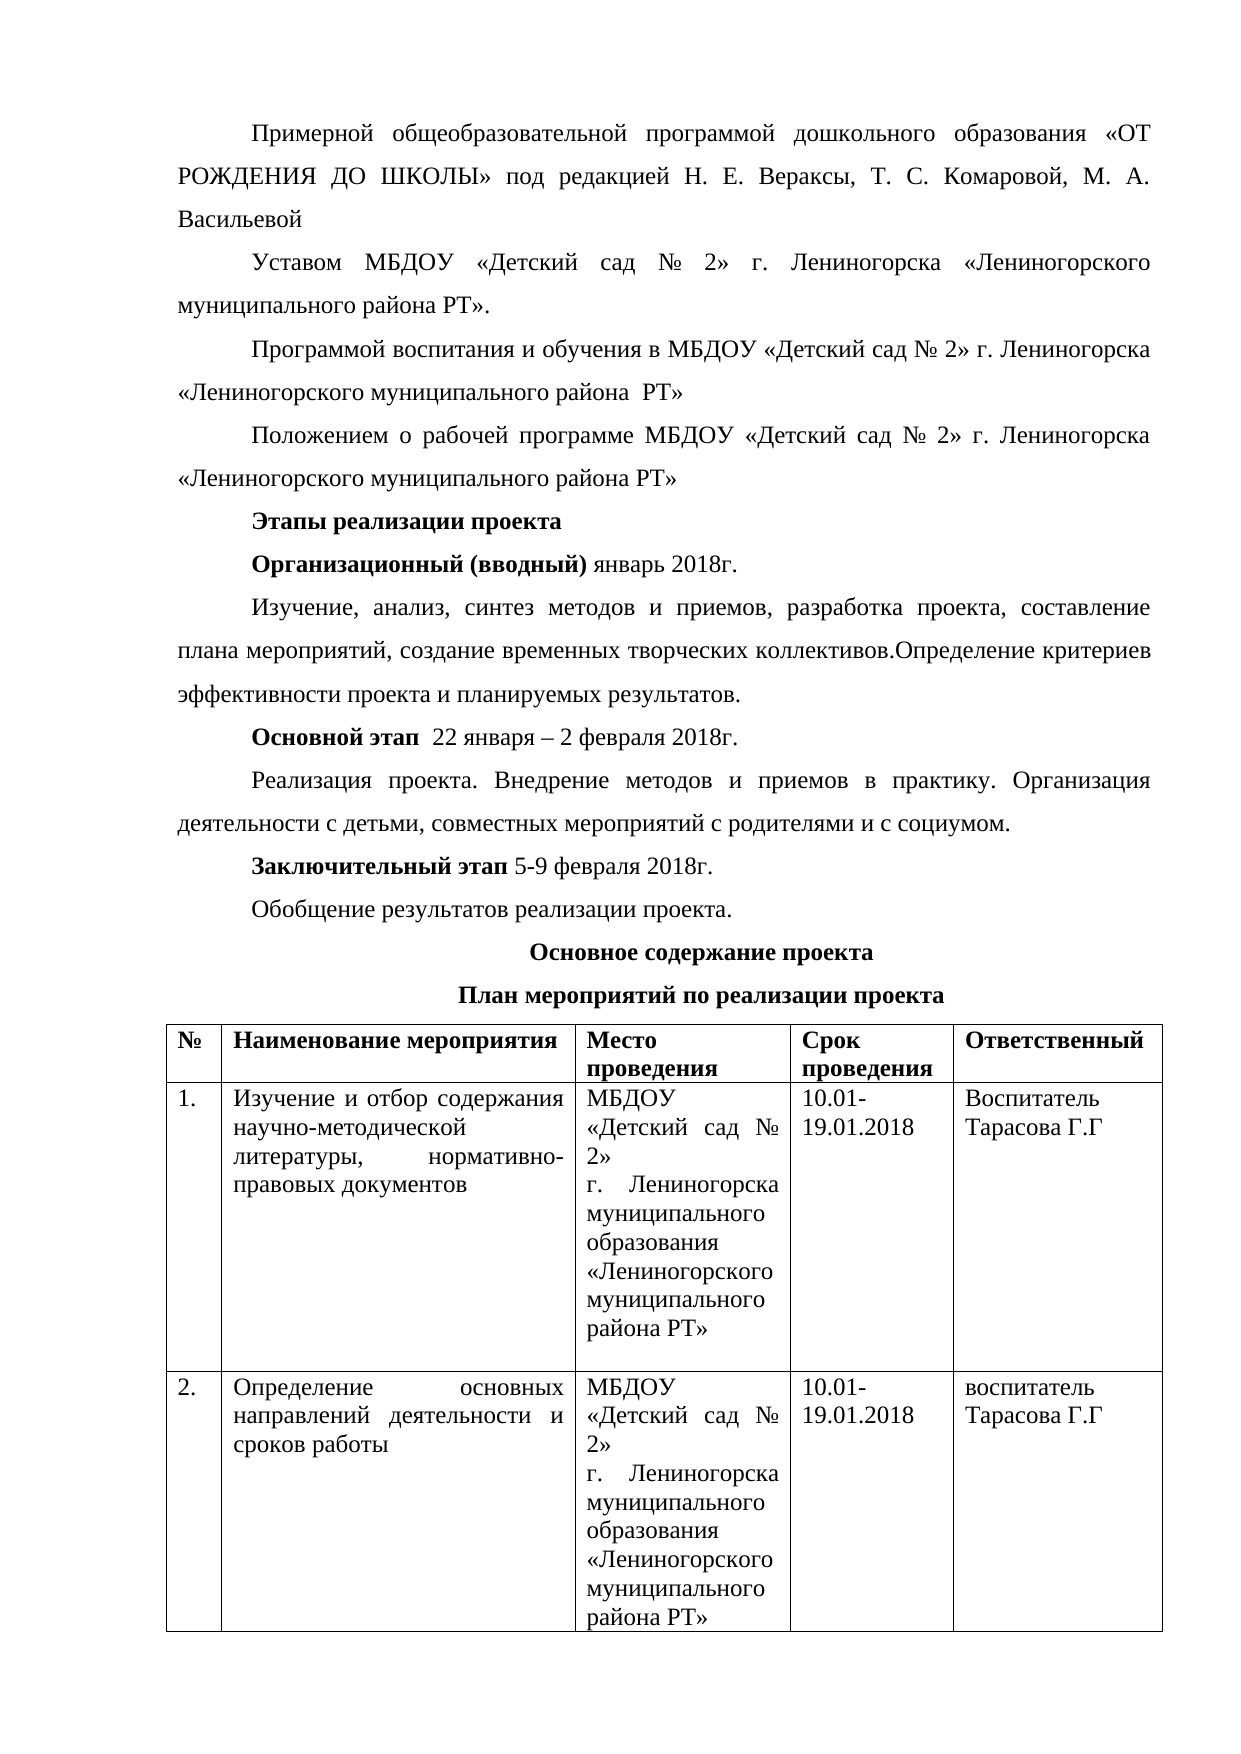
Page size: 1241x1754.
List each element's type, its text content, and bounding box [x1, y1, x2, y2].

text Организационный (вводный) январь 2018г. [177, 549, 1152, 578]
table_cell МБДОУ «Детский сад № 2» г. Лениногорска муниципального образования «Лениногорского муниципального района РТ» [576, 1083, 790, 1371]
text Обобщение результатов реализации проекта. [177, 894, 1152, 923]
table_header Место проведения [576, 1025, 790, 1082]
text Уставом МБДОУ «Детский сад № 2» г. Лениногорска «Лениногорского муниципального района РТ». [177, 247, 1152, 319]
table_cell МБДОУ «Детский сад № 2» г. Лениногорска муниципального образования «Лениногорского муниципального района РТ» [576, 1372, 790, 1631]
text Примерной общеобразовательной программой дошкольного образования «ОТ РОЖДЕНИЯ ДО ШКОЛЫ» под редакцией Н. Е. Вераксы, Т. С. Комаровой, М. А. Васильевой [177, 118, 1152, 233]
table_cell 10.01-19.01.2018 [791, 1083, 953, 1371]
table_header Ответственный [954, 1025, 1162, 1082]
text План мероприятий по реализации проекта [177, 981, 1152, 1009]
text Изучение, анализ, синтез методов и приемов, разработка проекта, составление плана мероприятий, создание временных творческих коллективов.Определение критериев эффективности проекта и планируемых результатов. [177, 592, 1152, 707]
table_cell 2. [167, 1372, 221, 1631]
text Основной этап 22 января – 2 февраля 2018г. [177, 722, 1152, 751]
table_cell Определение основных направлений деятельности и сроков работы [222, 1372, 575, 1631]
table_cell 10.01-19.01.2018 [791, 1372, 953, 1631]
table_cell Воспитатель Тарасова Г.Г [954, 1083, 1162, 1371]
text Основное содержание проекта [177, 937, 1152, 966]
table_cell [954, 1372, 1162, 1631]
text Программой воспитания и обучения в МБДОУ «Детский сад № 2» г. Лениногорска «Лениногорского муниципального района РТ» [177, 334, 1152, 406]
table_cell Изучение и отбор содержания научно-методической литературы, нормативно-правовых документов [222, 1083, 575, 1371]
text Заключительный этап 5-9 февраля 2018г. [177, 851, 1152, 880]
text Этапы реализации проекта [177, 506, 1152, 535]
table_cell 1. [167, 1083, 221, 1371]
table_header Наименование мероприятия [222, 1025, 575, 1082]
table_header Срок проведения [791, 1025, 953, 1082]
text Положением о рабочей программе МБДОУ «Детский сад № 2» г. Лениногорска «Лениногорского муниципального района РТ» [177, 420, 1152, 492]
table_header № [167, 1025, 221, 1082]
text Реализация проекта. Внедрение методов и приемов в практику. Организация деятельности с детьми, совместных мероприятий с родителями и с социумом. [177, 765, 1152, 837]
